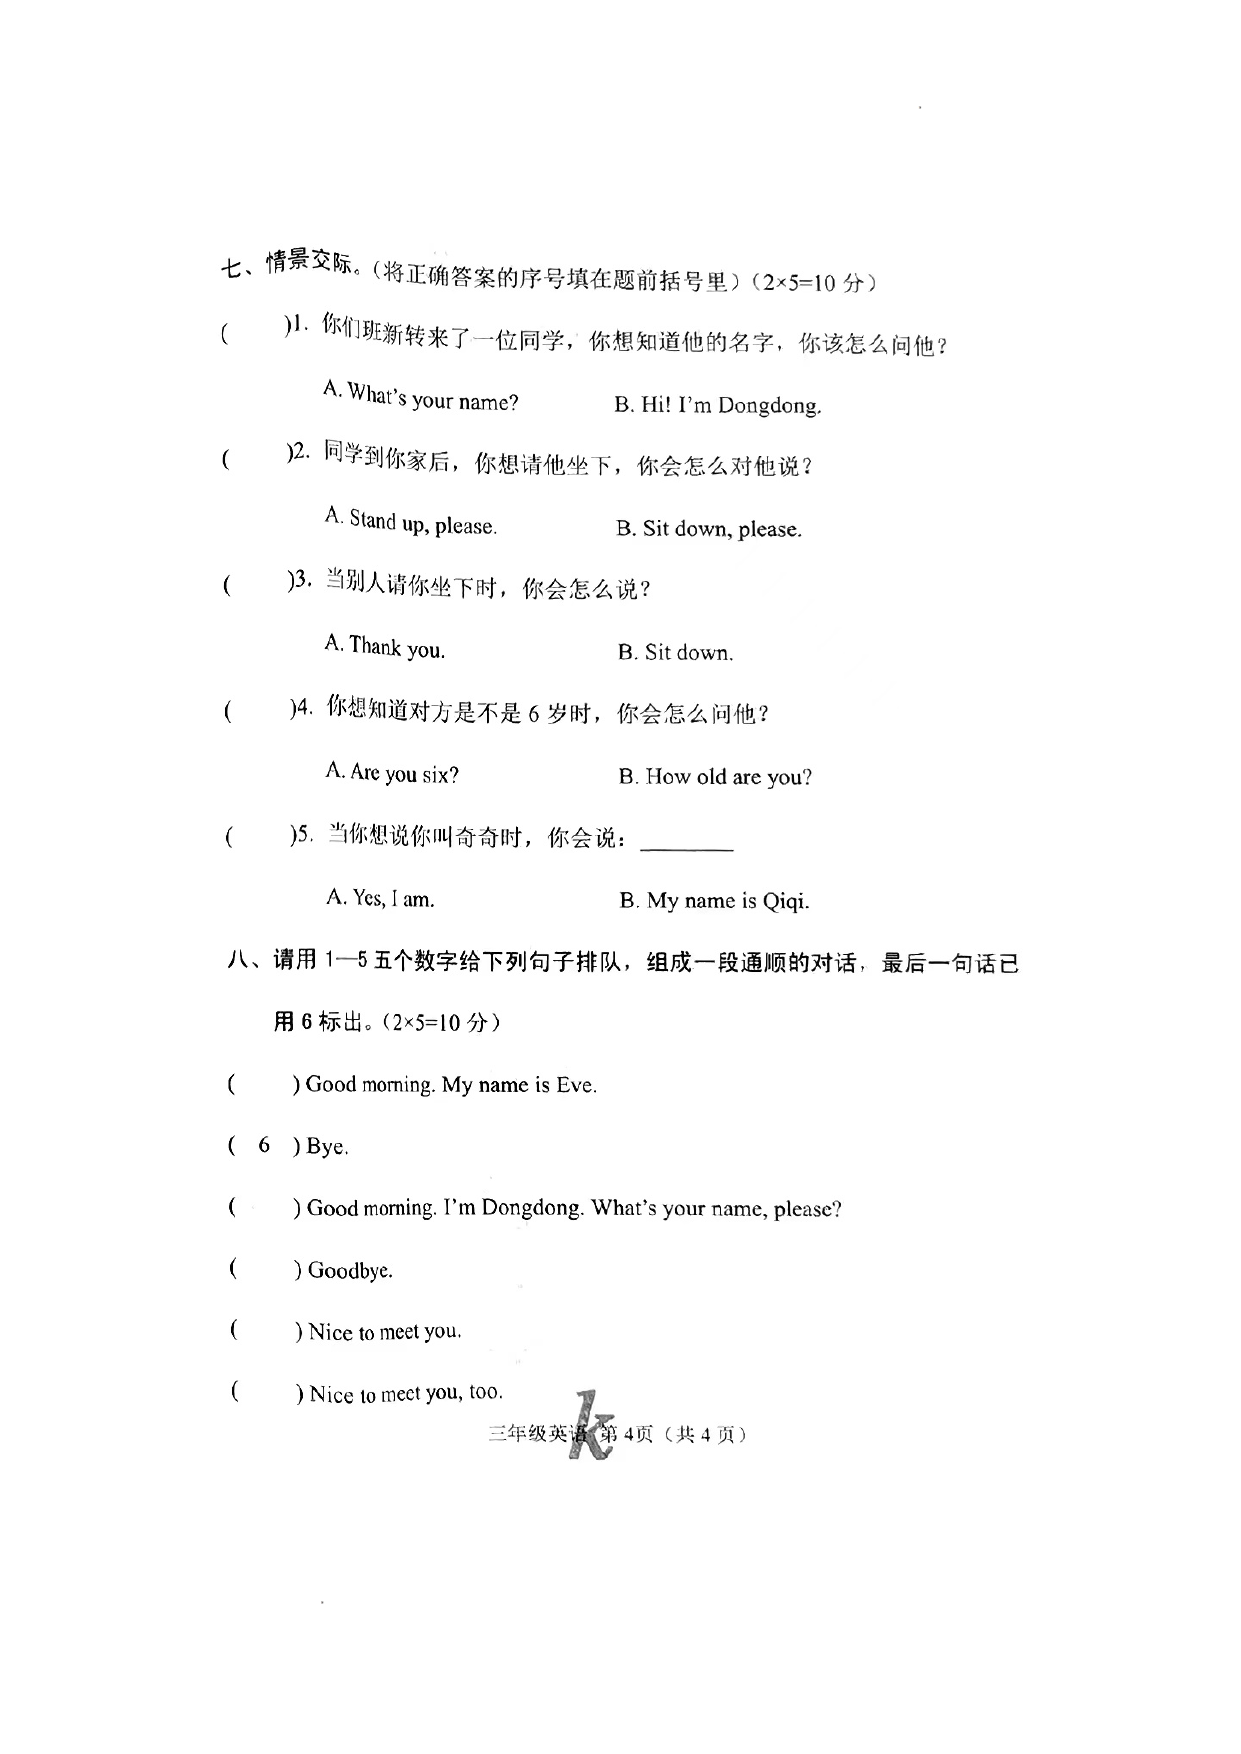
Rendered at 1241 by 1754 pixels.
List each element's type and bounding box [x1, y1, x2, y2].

picture [187, 162, 1052, 1499]
